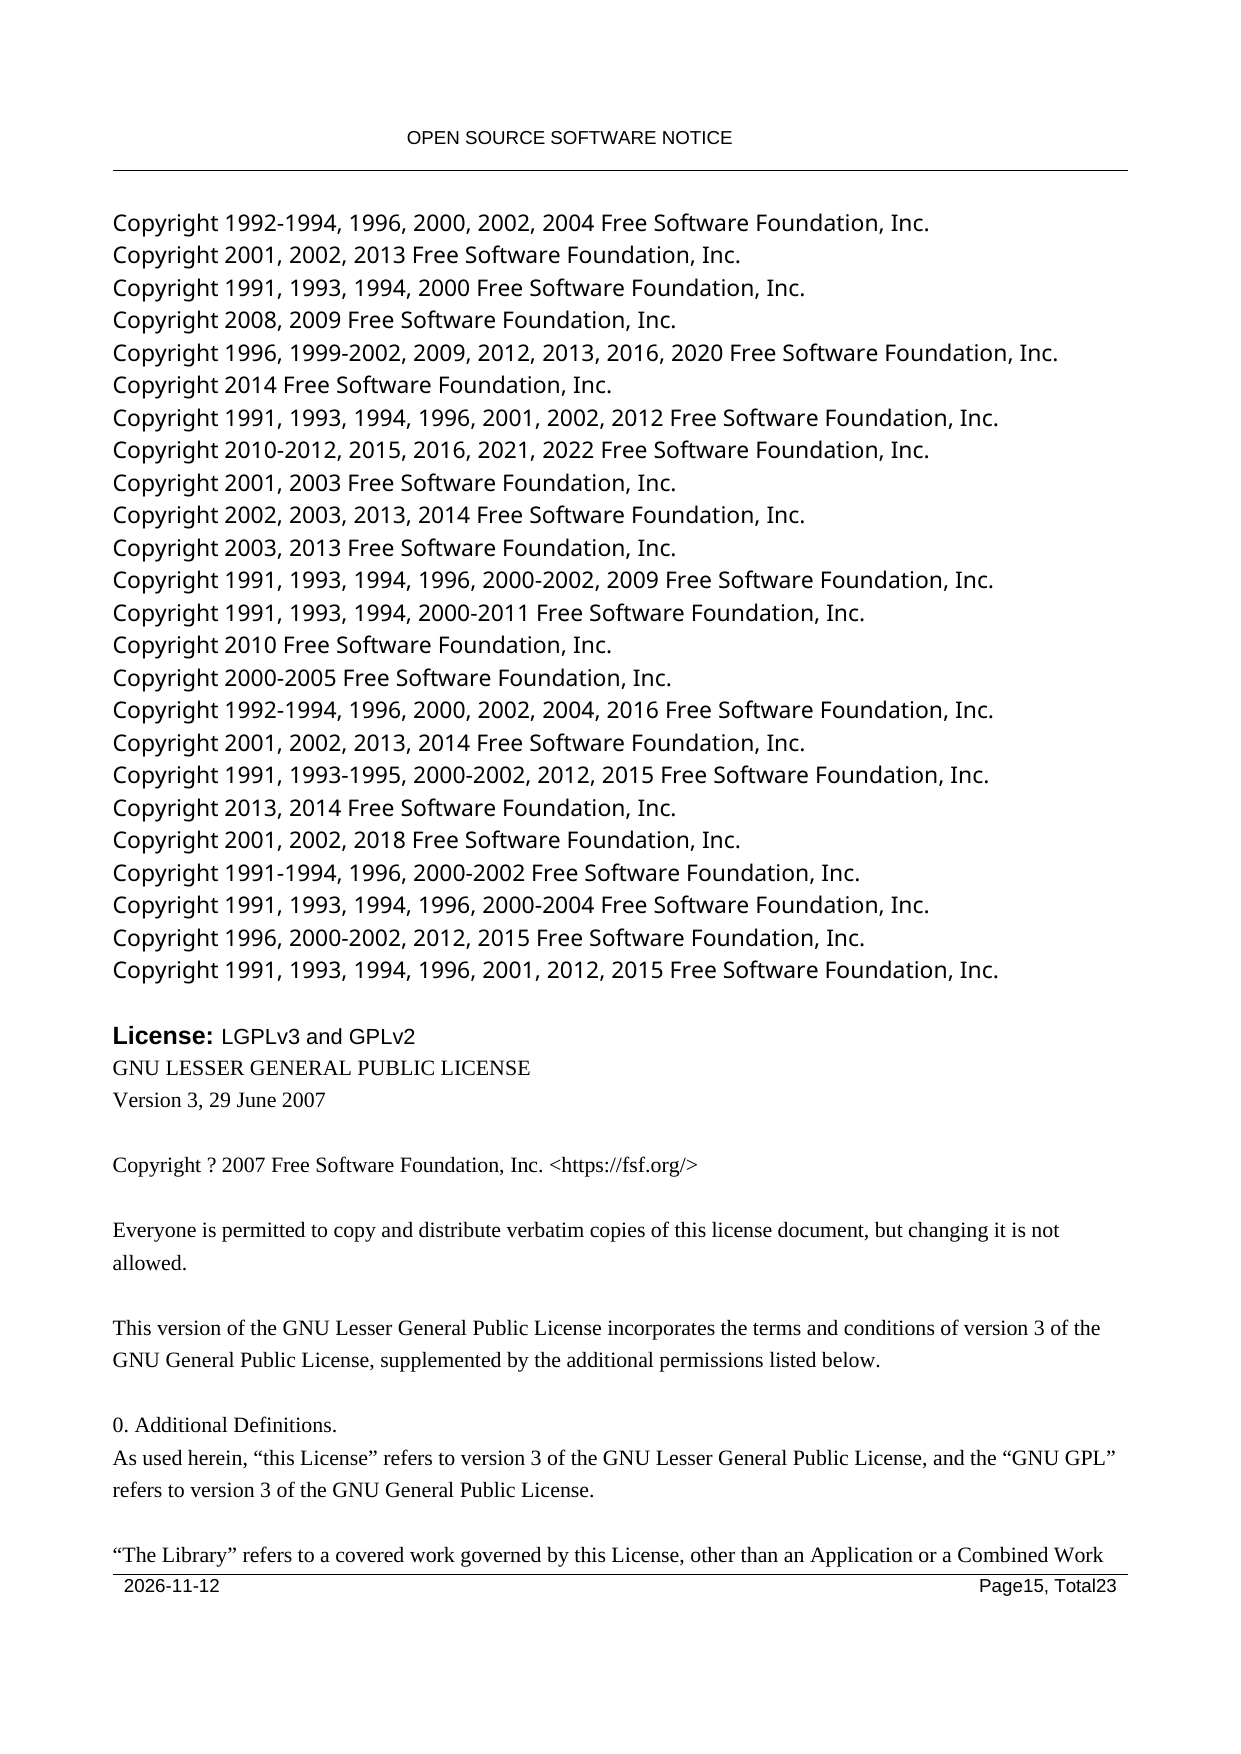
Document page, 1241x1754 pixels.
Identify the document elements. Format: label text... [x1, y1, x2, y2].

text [112, 1051, 1128, 1571]
text License: LGPLv3 and GPLv2 [112, 1019, 1128, 1051]
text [112, 206, 1128, 1019]
